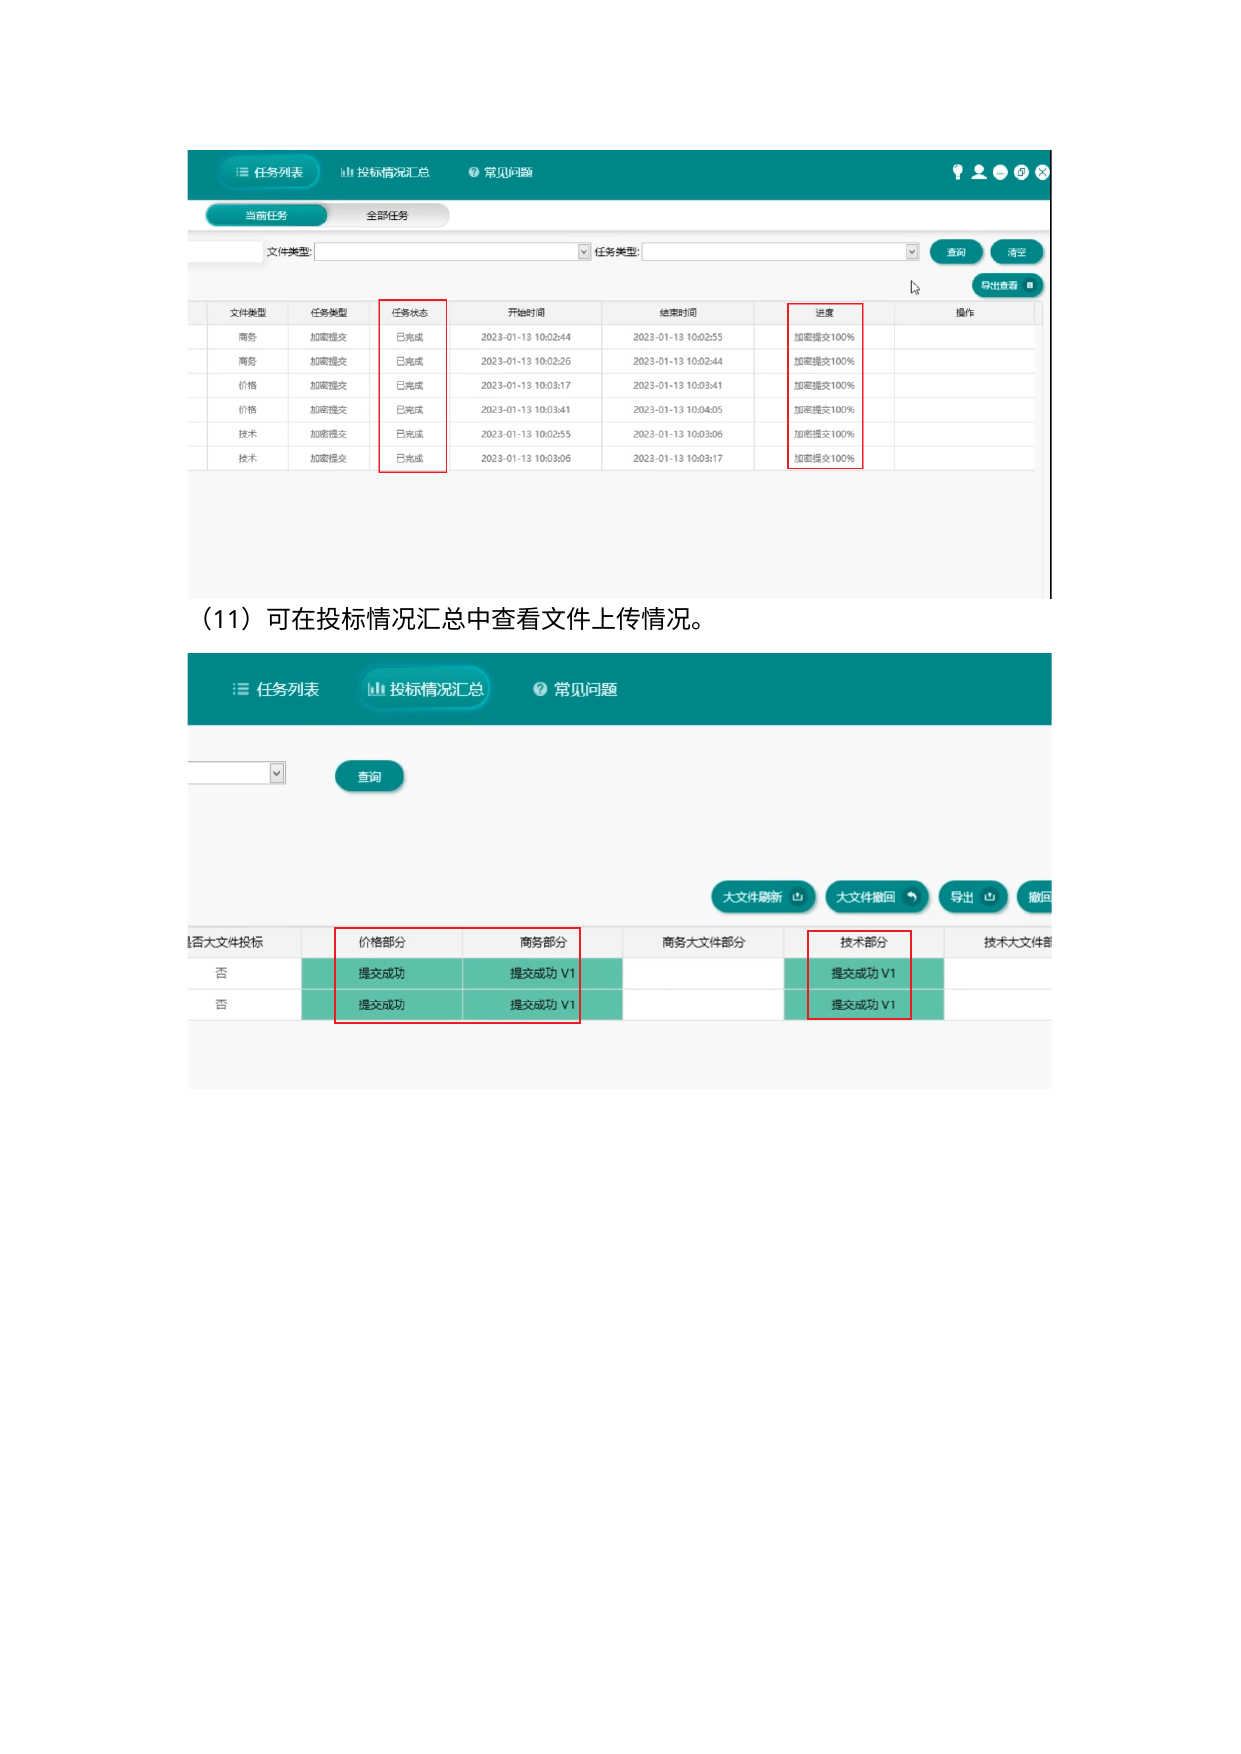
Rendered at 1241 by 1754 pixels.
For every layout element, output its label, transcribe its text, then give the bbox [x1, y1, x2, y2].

picture [187, 653, 1052, 1089]
picture [187, 150, 1052, 599]
list （11）可在投标情况汇总中查看文件上传情况。 [187, 599, 1053, 635]
